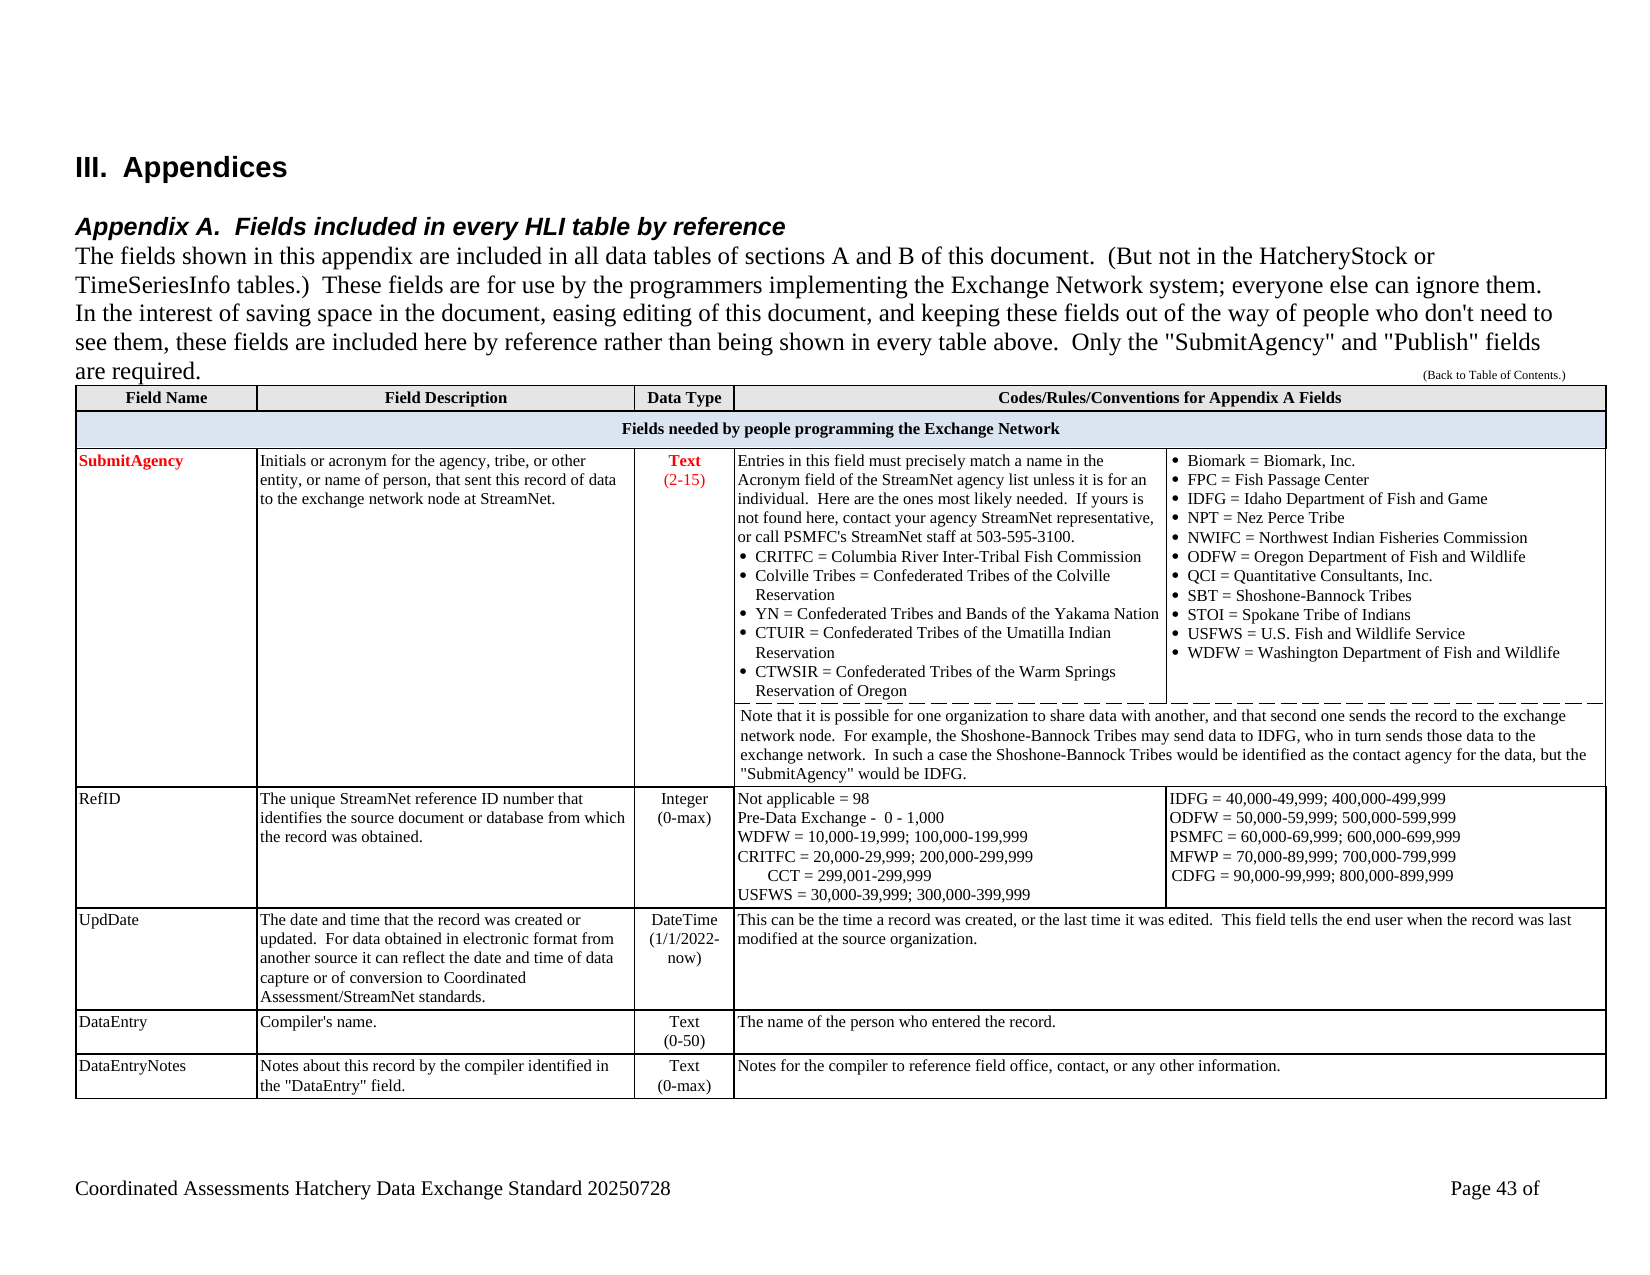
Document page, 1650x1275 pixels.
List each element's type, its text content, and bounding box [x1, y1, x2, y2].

table_cell Text (0-max) [635, 1055, 733, 1098]
table_cell RefID [77, 788, 256, 907]
table_cell DataEntryNotes [77, 1055, 256, 1098]
subtitle III. Appendices [75, 150, 1575, 183]
table_cell Biomark = Biomark, Inc. FPC = Fish Passage Center IDFG = Idaho Department of Fish and Game NPT = Nez Perce Tribe NWIFC = Northwest Indian Fisheries Commission ODFW = Oregon Department of Fish and Wildlife QCI = Quantitative Consultants, Inc. SBT = Shoshone-Bannock Tribes STOI = Spokane Tribe of Indians USFWS = U.S. Fish and Wildlife Service WDFW = Washington Department of Fish and Wildlife [1167, 449, 1605, 703]
table_cell DateTime (1/1/2022-now) [635, 909, 733, 1009]
table_header Codes/Rules/Conventions for Appendix A Fields [735, 386, 1605, 410]
table_cell Integer (0-max) [635, 788, 733, 907]
table_cell IDFG = 40,000-49,999; 400,000-499,999 ODFW = 50,000-59,999; 500,000-599,999 PSMFC = 60,000-69,999; 600,000-699,999 MFWP = 70,000-89,999; 700,000-799,999 CDFG = 90,000-99,999; 800,000-899,999 [1167, 787, 1605, 907]
table_cell Fields needed by people programming the Exchange Network [77, 412, 1605, 447]
table_cell Text (2-15) [635, 449, 734, 786]
table_cell UpdDate [77, 909, 256, 1009]
table_cell Not applicable = 98 Pre-Data Exchange - 0 - 1,000 WDFW = 10,000-19,999; 100,000-199,999 CRITFC = 20,000-29,999; 200,000-299,999 CCT = 299,001-299,999 USFWS = 30,000-39,999; 300,000-399,999 [735, 787, 1165, 907]
text The fields shown in this appendix are included in all data tables of sections A and B of this document. (But not in the HatcheryStock or TimeSeriesInfo tables.) These fields are for use by the programmers implementing the Exchange Network system; everyone else can ignore them. In the interest of saving space in the document, easing editing of this document, and keeping these fields out of the way of people who don't need to see them, these fields are included here by reference rather than being shown in every table above. Only the "SubmitAgency" and "Publish" fields are required. (Back to Table of Contents.) [75, 241, 1575, 385]
table_cell Entries in this field must precisely match a name in the Acronym field of the StreamNet agency list unless it is for an individual. Here are the ones most likely needed. If yours is not found here, contact your agency StreamNet representative, or call PSMFC's StreamNet staff at 503-595-3100. CRITFC = Columbia River Inter-Tribal Fish Commission Colville Tribes = Confederated Tribes of the Colville Reservation YN = Confederated Tribes and Bands of the Yakama Nation CTUIR = Confederated Tribes of the Umatilla Indian Reservation CTWSIR = Confederated Tribes of the Warm Springs Reservation of Oregon [735, 449, 1166, 703]
table_cell The unique StreamNet reference ID number that identifies the source document or database from which the record was obtained. [258, 788, 634, 907]
table_cell SubmitAgency [77, 449, 256, 786]
table_cell Text (0-50) [635, 1011, 733, 1053]
table_cell Notes for the compiler to reference field office, contact, or any other information. [735, 1055, 1605, 1098]
table_cell Compiler's name. [258, 1011, 634, 1053]
table_cell Note that it is possible for one organization to share data with another, and that second one sends the record to the exchange network node. For example, the Shoshone-Bannock Tribes may send data to IDFG, who in turn sends those data to the exchange network. In such a case the Shoshone-Bannock Tribes would be identified as the contact agency for the data, but the "SubmitAgency" would be IDFG. [735, 703, 1605, 786]
table_cell The date and time that the record was created or updated. For data obtained in electronic format from another source it can reflect the date and time of data capture or of conversion to Coordinated Assessment/StreamNet standards. [258, 909, 634, 1009]
table_cell The name of the person who entered the record. [735, 1011, 1605, 1053]
table_cell Initials or acronym for the agency, tribe, or other entity, or name of person, that sent this record of data to the exchange network node at StreamNet. [258, 449, 634, 786]
table_header Field Name [77, 386, 256, 410]
table_header Data Type [635, 386, 733, 410]
table_cell This can be the time a record was created, or the last time it was edited. This field tells the end user when the record was last modified at the source organization. [735, 909, 1605, 1009]
subtitle Appendix A. Fields included in every HLI table by reference [75, 212, 1575, 241]
table_header Field Description [258, 386, 634, 410]
table_cell DataEntry [77, 1011, 256, 1053]
table_cell Notes about this record by the compiler identified in the "DataEntry" field. [258, 1055, 634, 1098]
